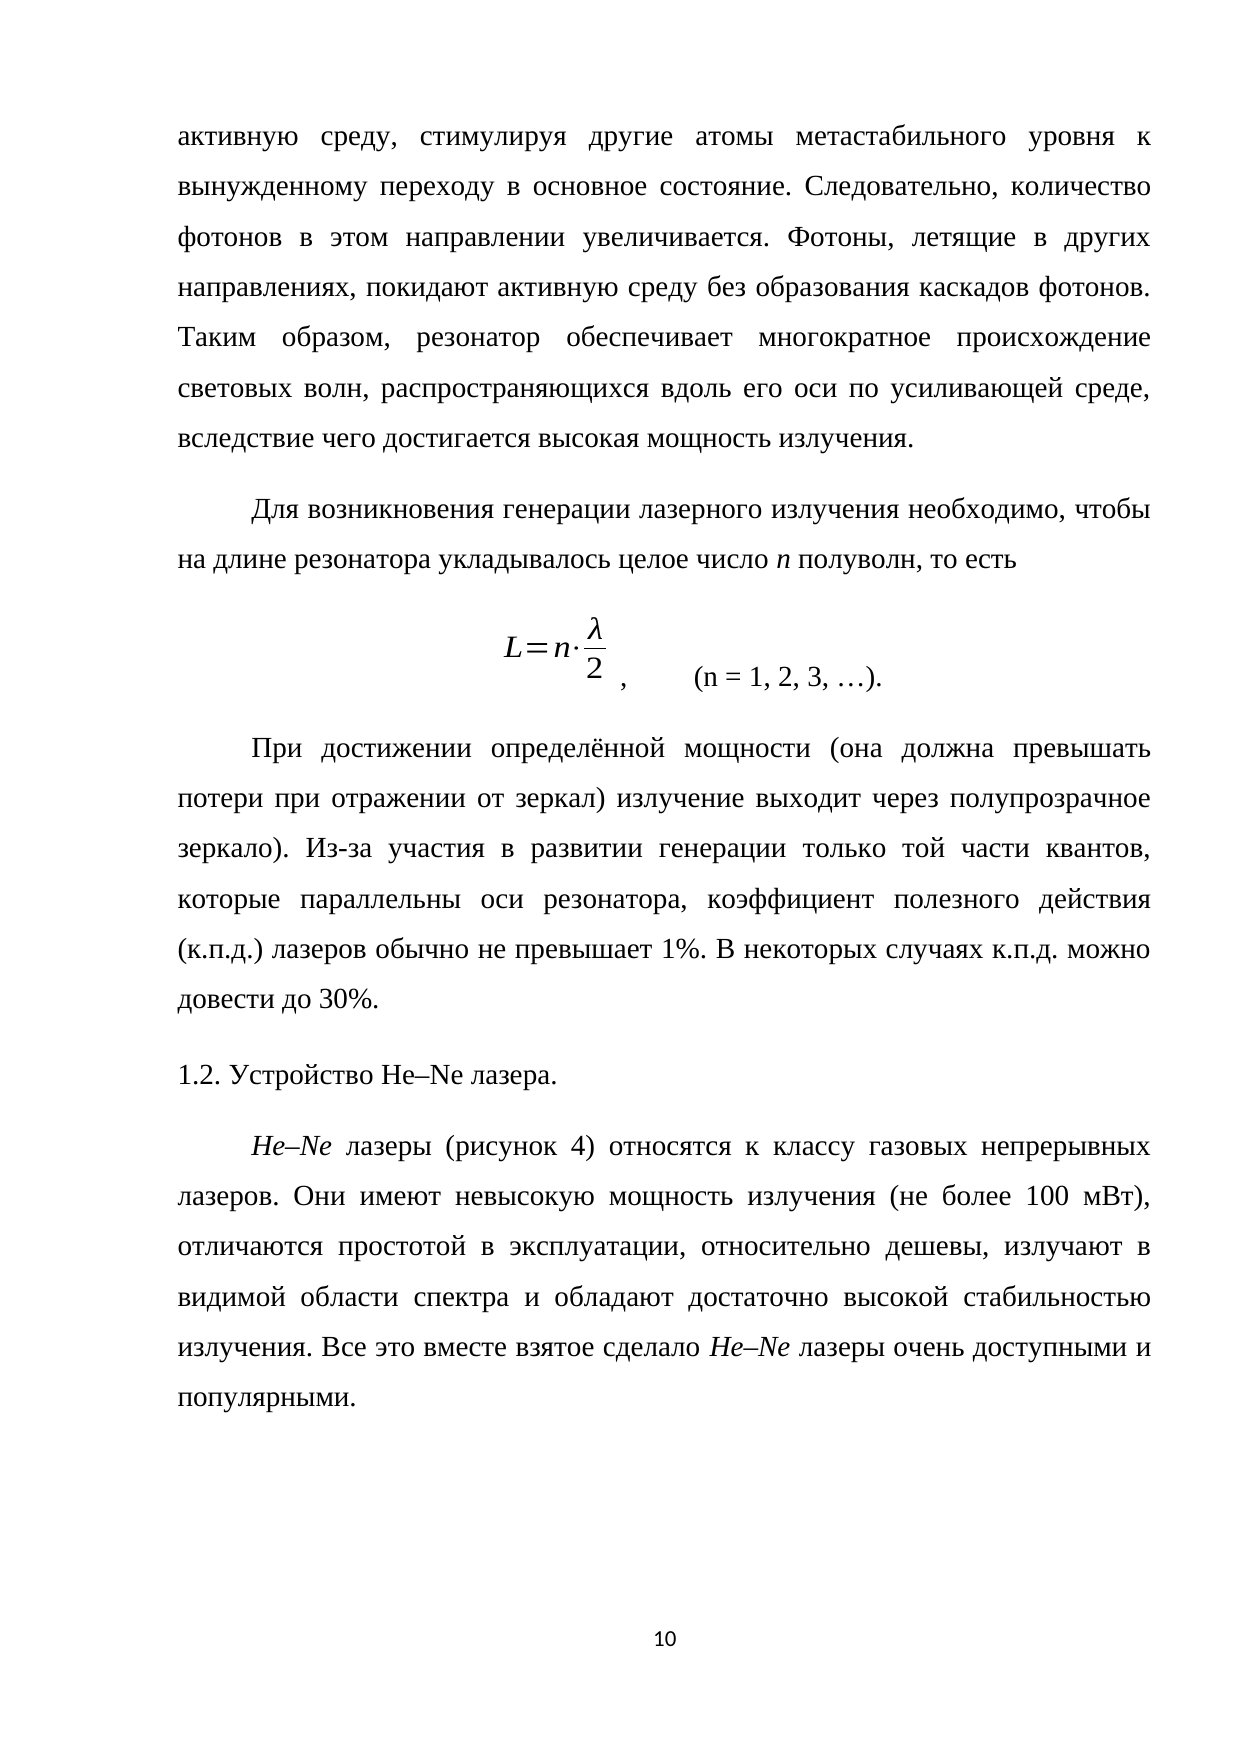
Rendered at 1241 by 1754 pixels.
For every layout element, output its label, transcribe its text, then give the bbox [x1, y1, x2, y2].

text He–Ne лазеры (рисунок 4) относятся к классу газовых непрерывных лазеров. Они имеют невысокую мощность излучения (не более 100 мВт), отличаются простотой в эксплуатации, относительно дешевы, излучают в видимой области спектра и обладают достаточно высокой стабильностью излучения. Все это вместе взятое сделало He–Ne лазеры очень доступными и популярными. [177, 1128, 1152, 1413]
text При достижении определённой мощности (она должна превышать потери при отражении от зеркал) излучение выходит через полупрозрачное зеркало). Из-за участия в развитии генерации только той части квантов, которые параллельны оси резонатора, коэффициент полезного действия (к.п.д.) лазеров обычно не превышает 1%. В некоторых случаях к.п.д. можно довести до 30%. [177, 730, 1152, 1015]
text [177, 118, 1152, 453]
text , (n = 1, 2, 3, …). [502, 613, 1152, 692]
text 1.2. Устройство He–Ne лазера. [177, 1057, 1152, 1090]
text Для возникновения генерации лазерного излучения необходимо, чтобы на длине резонатора укладывалось целое число n полуволн, то есть [177, 491, 1152, 575]
